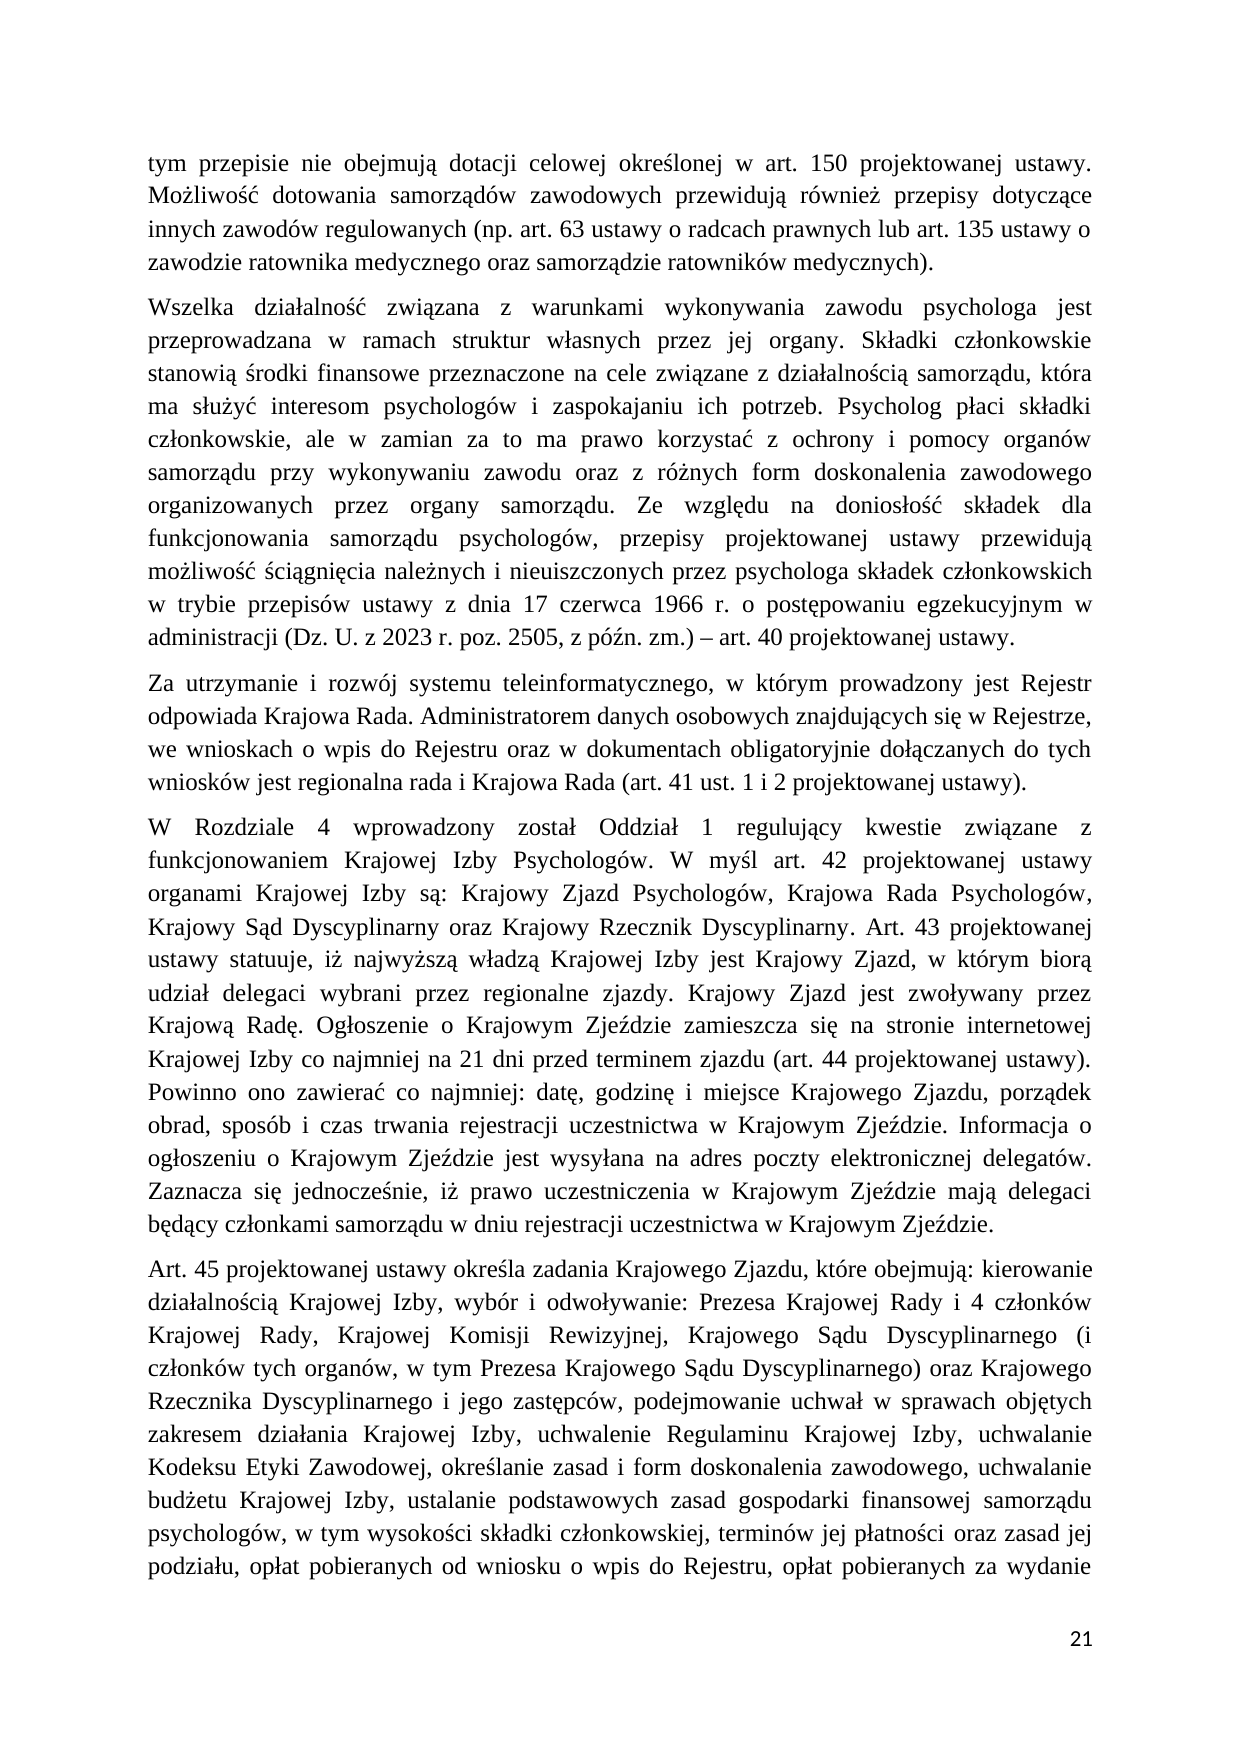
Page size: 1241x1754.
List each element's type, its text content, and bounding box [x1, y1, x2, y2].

text W Rozdziale 4 wprowadzony został Oddział 1 regulujący kwestie związane z funkcjonowaniem Krajowej Izby Psychologów. W myśl art. 42 projektowanej ustawy organami Krajowej Izby są: Krajowy Zjazd Psychologów, Krajowa Rada Psychologów, Krajowy Sąd Dyscyplinarny oraz Krajowy Rzecznik Dyscyplinarny. Art. 43 projektowanej ustawy statuuje, iż najwyższą władzą Krajowej Izby jest Krajowy Zjazd, w którym biorą udział delegaci wybrani przez regionalne zjazdy. Krajowy Zjazd jest zwoływany przez Krajową Radę. Ogłoszenie o Krajowym Zjeździe zamieszcza się na stronie internetowej Krajowej Izby co najmniej na 21 dni przed terminem zjazdu (art. 44 projektowanej ustawy). Powinno ono zawierać co najmniej: datę, godzinę i miejsce Krajowego Zjazdu, porządek obrad, sposób i czas trwania rejestracji uczestnictwa w Krajowym Zjeździe. Informacja o ogłoszeniu o Krajowym Zjeździe jest wysyłana na adres poczty elektronicznej delegatów. Zaznacza się jednocześnie, iż prawo uczestniczenia w Krajowym Zjeździe mają delegaci będący członkami samorządu w dniu rejestracji uczestnictwa w Krajowym Zjeździe. [148, 812, 1093, 1237]
text Wszelka działalność związana z warunkami wykonywania zawodu psychologa jest przeprowadzana w ramach struktur własnych przez jej organy. Składki członkowskie stanowią środki finansowe przeznaczone na cele związane z działalnością samorządu, która ma służyć interesom psychologów i zaspokajaniu ich potrzeb. Psycholog płaci składki członkowskie, ale w zamian za to ma prawo korzystać z ochrony i pomocy organów samorządu przy wykonywaniu zawodu oraz z różnych form doskonalenia zawodowego organizowanych przez organy samorządu. Ze względu na doniosłość składek dla funkcjonowania samorządu psychologów, przepisy projektowanej ustawy przewidują możliwość ściągnięcia należnych i nieuiszczonych przez psychologa składek członkowskich w trybie przepisów ustawy z dnia 17 czerwca 1966 r. o postępowaniu egzekucyjnym w administracji (Dz. U. z 2023 r. poz. 2505, z późn. zm.) – art. 40 projektowanej ustawy. [148, 292, 1093, 651]
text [148, 1254, 1093, 1580]
text Za utrzymanie i rozwój systemu teleinformatycznego, w którym prowadzony jest Rejestr odpowiada Krajowa Rada. Administratorem danych osobowych znajdujących się w Rejestrze, we wnioskach o wpis do Rejestru oraz w dokumentach obligatoryjnie dołączanych do tych wniosków jest regionalna rada i Krajowa Rada (art. 41 ust. 1 i 2 projektowanej ustawy). [148, 668, 1093, 796]
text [148, 148, 1093, 275]
